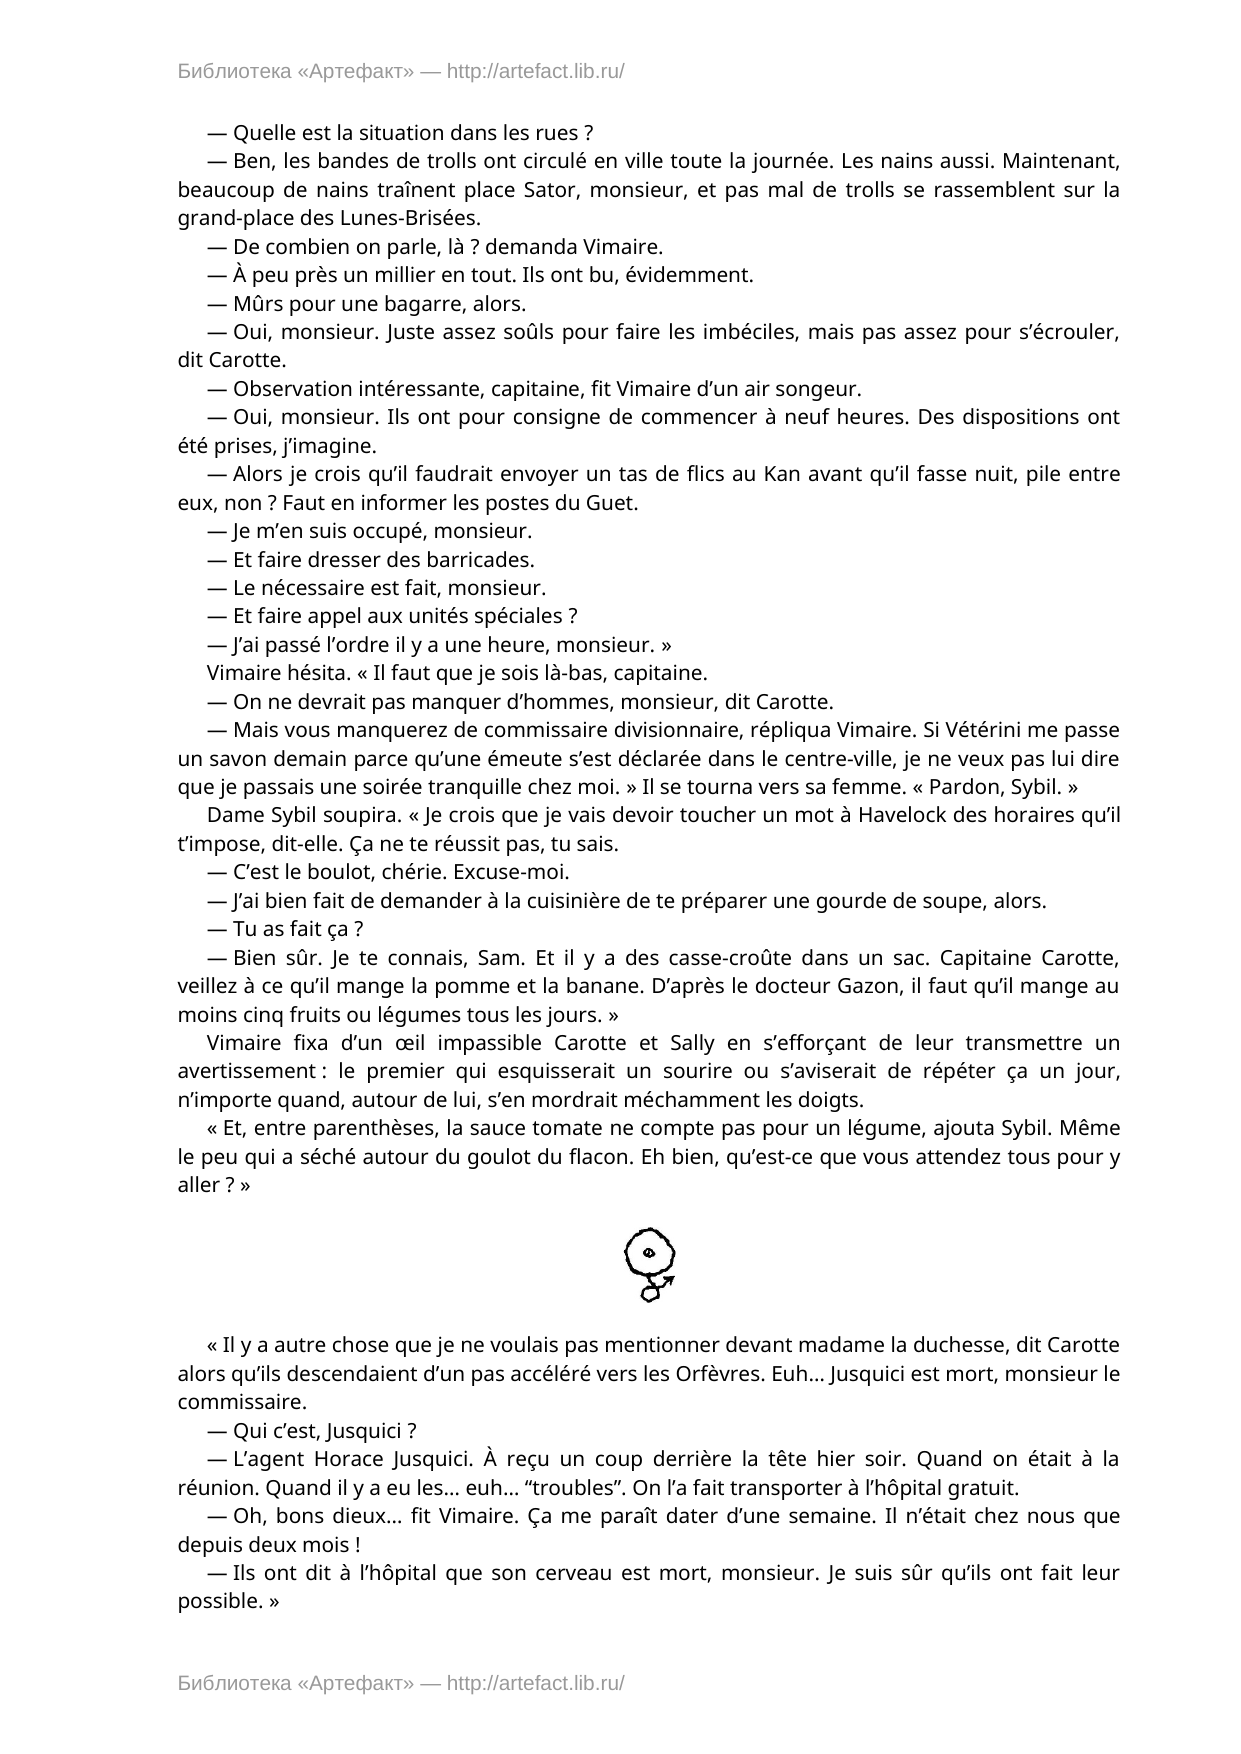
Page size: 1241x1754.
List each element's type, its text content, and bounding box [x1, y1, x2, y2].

text — Et faire appel aux unités spéciales ? [177, 602, 1122, 630]
text — J’ai passé l’ordre il y a une heure, monsieur. » [177, 630, 1122, 658]
text — Mais vous manquerez de commissaire divisionnaire, répliqua Vimaire. Si Vétérini me passe un savon demain parce qu’une émeute s’est déclarée dans le centre-ville, je ne veux pas lui dire que je passais une soirée tranquille chez moi. » Il se tourna vers sa femme. « Pardon, Sybil. » [177, 715, 1122, 801]
text — Oui, monsieur. Juste assez soûls pour faire les imbéciles, mais pas assez pour s’écrouler, dit Carotte. [177, 317, 1122, 374]
text — Mûrs pour une bagarre, alors. [177, 289, 1122, 317]
text — Et faire dresser des barricades. [177, 545, 1122, 573]
text — Oui, monsieur. Ils ont pour consigne de commencer à neuf heures. Des dispositions ont été prises, j’imagine. [177, 402, 1122, 459]
text Vimaire hésita. « Il faut que je sois là-bas, capitaine. [177, 658, 1122, 687]
text — Bien sûr. Je te connais, Sam. Et il y a des casse-croûte dans un sac. Capitaine Carotte, veillez à ce qu’il mange la pomme et la banane. D’après le docteur Gazon, il faut qu’il mange au moins cinq fruits ou légumes tous les jours. » [177, 943, 1122, 1028]
text — Ils ont dit à l’hôpital que son cerveau est mort, monsieur. Je suis sûr qu’ils ont fait leur possible. » [177, 1558, 1122, 1615]
text — Oh, bons dieux… fit Vimaire. Ça me paraît dater d’une semaine. Il n’était chez nous que depuis deux mois ! [177, 1501, 1122, 1558]
text — Le nécessaire est fait, monsieur. [177, 573, 1122, 602]
text — Qui c’est, Jusquici ? [177, 1416, 1122, 1444]
text — J’ai bien fait de demander à la cuisinière de te préparer une gourde de soupe, alors. [177, 886, 1122, 914]
text Dame Sybil soupira. « Je crois que je vais devoir toucher un mot à Havelock des horaires qu’il t’impose, dit-elle. Ça ne te réussit pas, tu sais. [177, 801, 1122, 857]
text — Alors je crois qu’il faudrait envoyer un tas de flics au Kan avant qu’il fasse nuit, pile entre eux, non ? Faut en informer les postes du Guet. [177, 459, 1122, 516]
text — Quelle est la situation dans les rues ? [177, 118, 1122, 147]
text — L’agent Horace Jusquici. À reçu un coup derrière la tête hier soir. Quand on était à la réunion. Quand il y a eu les… euh… “troubles”. On l’a fait transporter à l’hôpital gratuit. [177, 1444, 1122, 1501]
text — Tu as fait ça ? [177, 914, 1122, 943]
text — Ben, les bandes de trolls ont circulé en ville toute la journée. Les nains aussi. Maintenant, beaucoup de nains traînent place Sator, monsieur, et pas mal de trolls se rassemblent sur la grand-place des Lunes-Brisées. [177, 147, 1122, 232]
text Vimaire fixa d’un œil impassible Carotte et Sally en s’efforçant de leur transmettre un avertissement : le premier qui esquisserait un sourire ou s’aviserait de répéter ça un jour, n’importe quand, autour de lui, s’en mordrait méchamment les doigts. [177, 1028, 1122, 1113]
text — C’est le boulot, chérie. Excuse-moi. [177, 857, 1122, 886]
text — Observation intéressante, capitaine, fit Vimaire d’un air songeur. [177, 374, 1122, 402]
text — On ne devrait pas manquer d’hommes, monsieur, dit Carotte. [177, 687, 1122, 715]
text — Je m’en suis occupé, monsieur. [177, 516, 1122, 545]
text — De combien on parle, là ? demanda Vimaire. [177, 232, 1122, 260]
text — À peu près un millier en tout. Ils ont bu, évidemment. [177, 260, 1122, 289]
text « Il y a autre chose que je ne voulais pas mentionner devant madame la duchesse, dit Carotte alors qu’ils descendaient d’un pas accéléré vers les Orfèvres. Euh… Jusquici est mort, monsieur le commissaire. [177, 1331, 1122, 1416]
text « Et, entre parenthèses, la sauce tomate ne compte pas pour un légume, ajouta Sybil. Même le peu qui a séché autour du goulot du flacon. Eh bien, qu’est-ce que vous attendez tous pour y aller ? » [177, 1113, 1122, 1199]
picture [623, 1227, 676, 1303]
